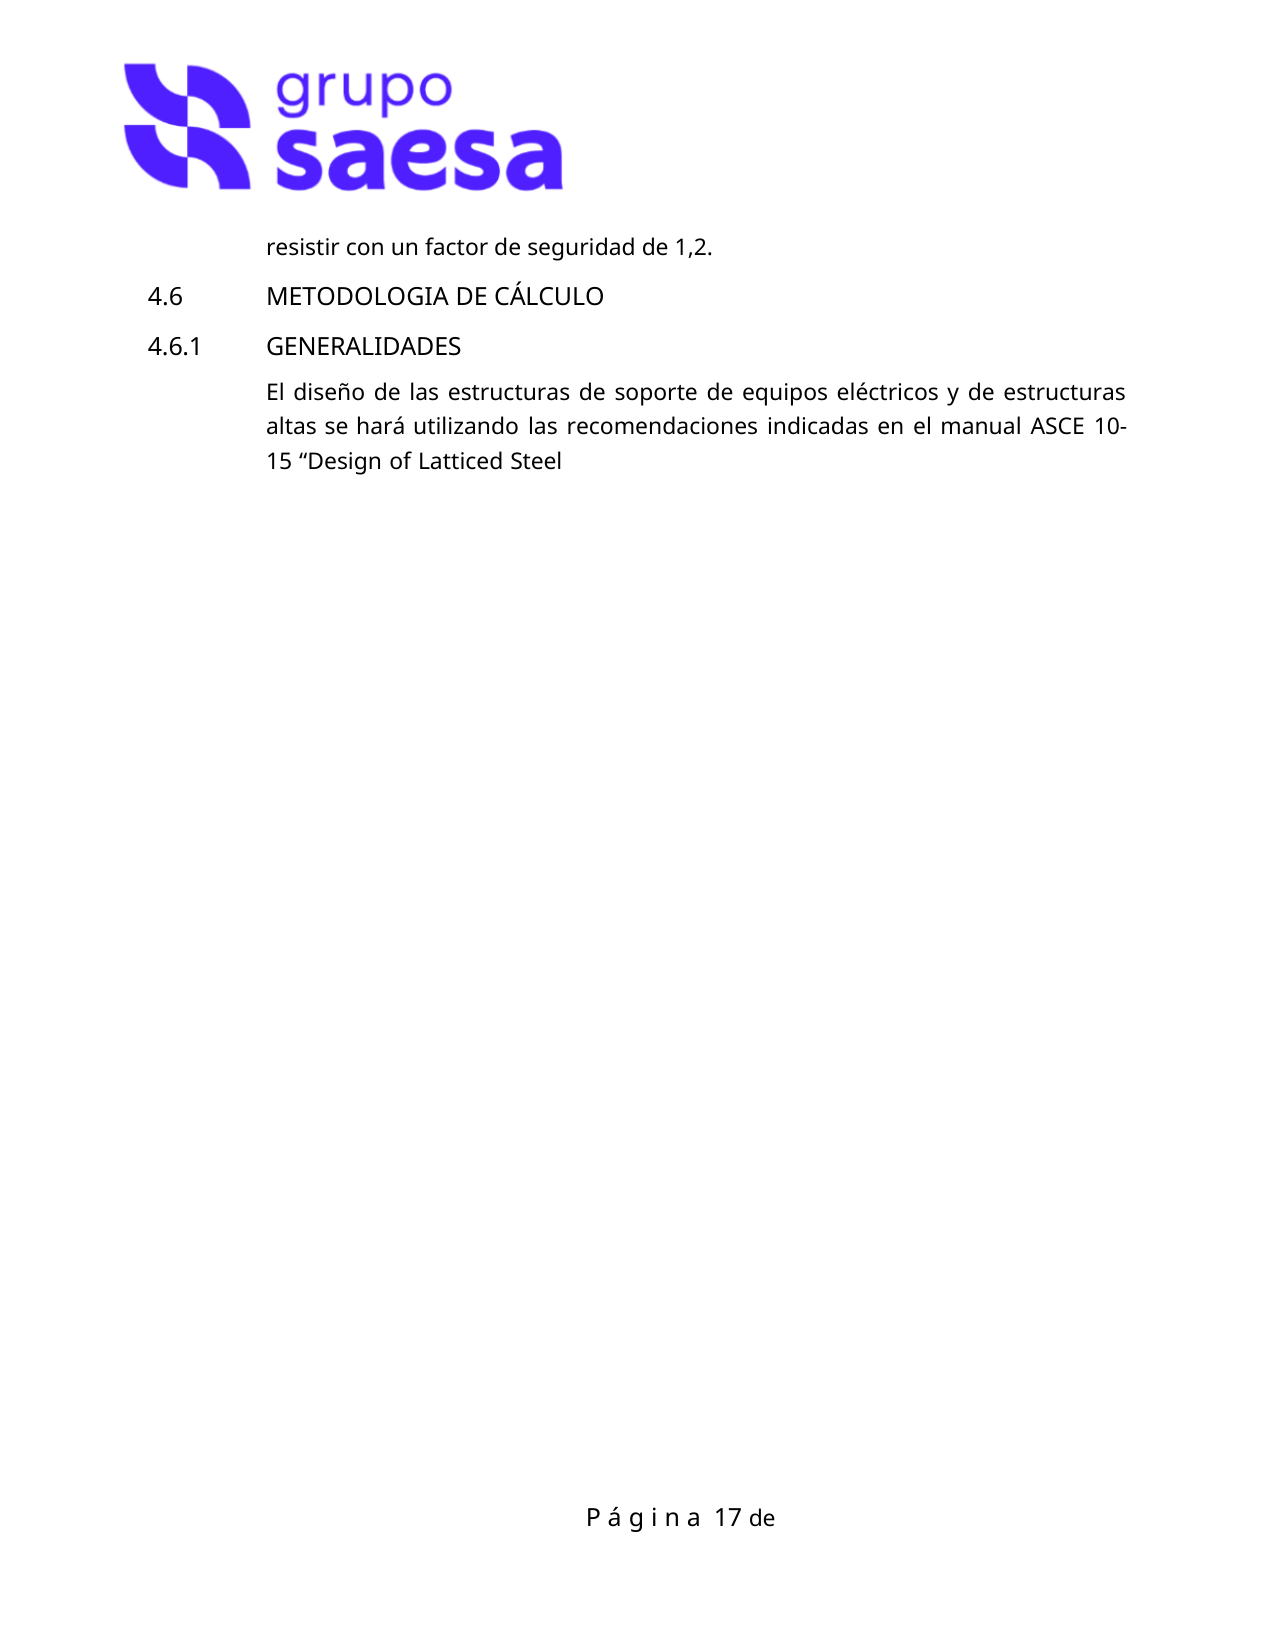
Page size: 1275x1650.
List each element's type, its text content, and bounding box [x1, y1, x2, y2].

subtitle METODOLOGIA DE CÁLCULO [148, 279, 1200, 313]
subtitle GENERALIDADES [148, 329, 1200, 363]
picture [112, 54, 569, 195]
text El diseño de las estructuras de soporte de equipos eléctricos y de estructuras altas se hará utilizando las recomendaciones indicadas en el manual ASCE 10-15 “Design of Latticed Steel [266, 376, 1128, 476]
